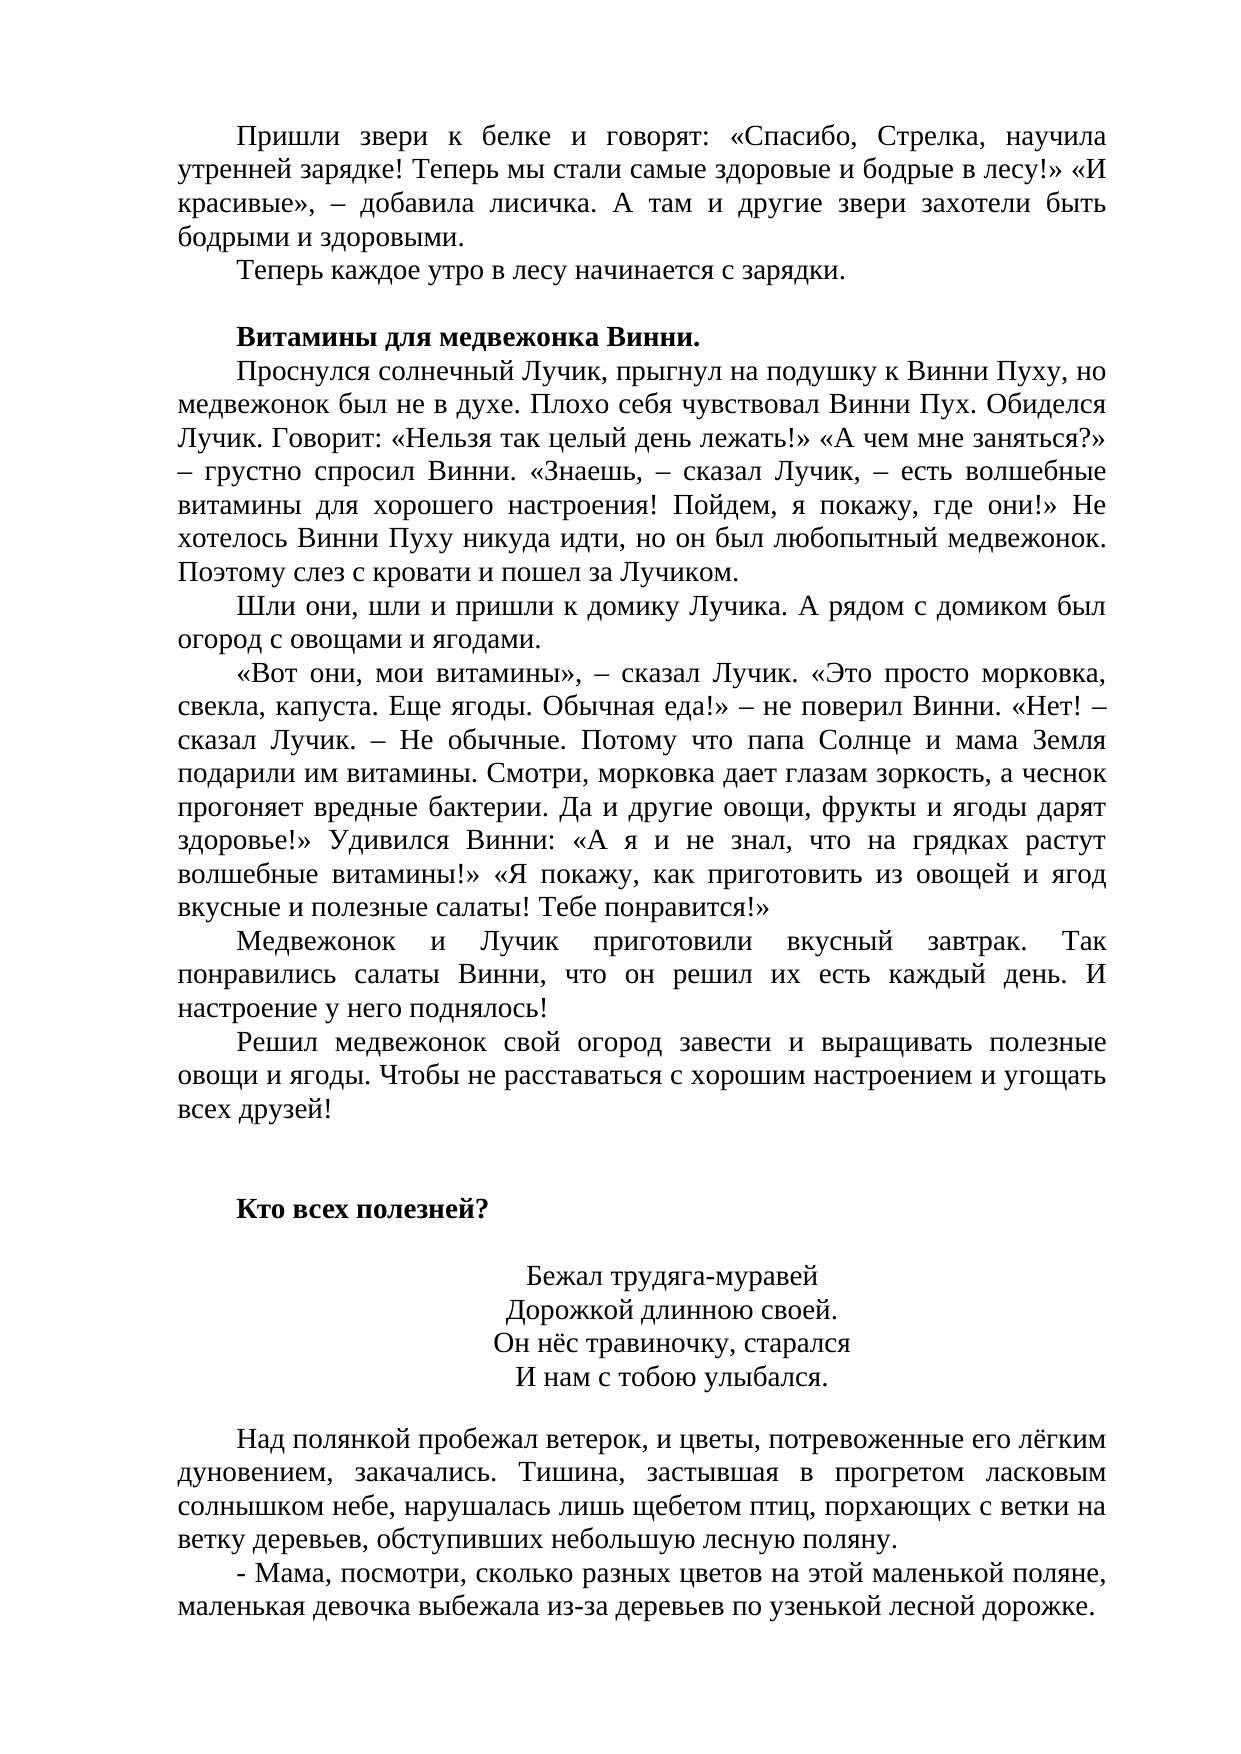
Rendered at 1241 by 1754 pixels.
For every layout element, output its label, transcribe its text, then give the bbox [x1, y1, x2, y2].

text Медвежонок и Лучик приготовили вкусный завтрак. Так понравились салаты Винни, что он решил их есть каждый день. И настроение у него поднялось! [177, 923, 1107, 1024]
text Он нёс травиночку, старался [177, 1326, 1107, 1359]
text «Вот они, мои витамины», – сказал Лучик. «Это просто морковка, свекла, капуста. Еще ягоды. Обычная еда!» – не поверил Винни. «Нет! – сказал Лучик. – Не обычные. Потому что папа Солнце и мама Земля подарили им витамины. Смотри, морковка дает глазам зоркость, а чеснок прогоняет вредные бактерии. Да и другие овощи, фрукты и ягоды дарят здоровье!» Удивился Винни: «А я и не знал, что на грядках растут волшебные витамины!» «Я покажу, как приготовить из овощей и ягод вкусные и полезные салаты! Тебе понравится!» [177, 655, 1107, 923]
text Шли они, шли и пришли к домику Лучика. А рядом с домиком был огород с овощами и ягодами. [177, 588, 1107, 655]
text Дорожкой длинною своей. [177, 1292, 1107, 1326]
text Витамины для медвежонка Винни. [177, 319, 1107, 353]
text - Мама, посмотри, сколько разных цветов на этой маленькой поляне, маленькая девочка выбежала из-за деревьев по узенькой лесной дорожке. [177, 1555, 1107, 1622]
text Над полянкой пробежал ветерок, и цветы, потревоженные его лёгким дуновением, закачались. Тишина, застывшая в прогретом ласковым солнышком небе, нарушалась лишь щебетом птиц, порхающих с ветки на ветку деревьев, обступивших небольшую лесную поляну. [177, 1421, 1107, 1555]
text Бежал трудяга-муравей [177, 1258, 1107, 1292]
text Пришли звери к белке и говорят: «Спасибо, Стрелка, научила утренней зарядке! Теперь мы стали самые здоровые и бодрые в лесу!» «И красивые», – добавила лисичка. А там и другие звери захотели быть бодрыми и здоровыми. [177, 118, 1107, 252]
text И нам с тобою улыбался. [177, 1359, 1107, 1421]
text Теперь каждое утро в лесу начинается с зарядки. [177, 252, 1107, 286]
text Решил медвежонок свой огород завести и выращивать полезные овощи и ягоды. Чтобы не расставаться с хорошим настроением и угощать всех друзей! [177, 1024, 1107, 1124]
text Кто всех полезней? [177, 1191, 1107, 1225]
text Проснулся солнечный Лучик, прыгнул на подушку к Винни Пуху, но медвежонок был не в духе. Плохо себя чувствовал Винни Пух. Обиделся Лучик. Говорит: «Нельзя так целый день лежать!» «А чем мне заняться?» – грустно спросил Винни. «Знаешь, – сказал Лучик, – есть волшебные витамины для хорошего настроения! Пойдем, я покажу, где они!» Не хотелось Винни Пуху никуда идти, но он был любопытный медвежонок. Поэтому слез с кровати и пошел за Лучиком. [177, 353, 1107, 588]
